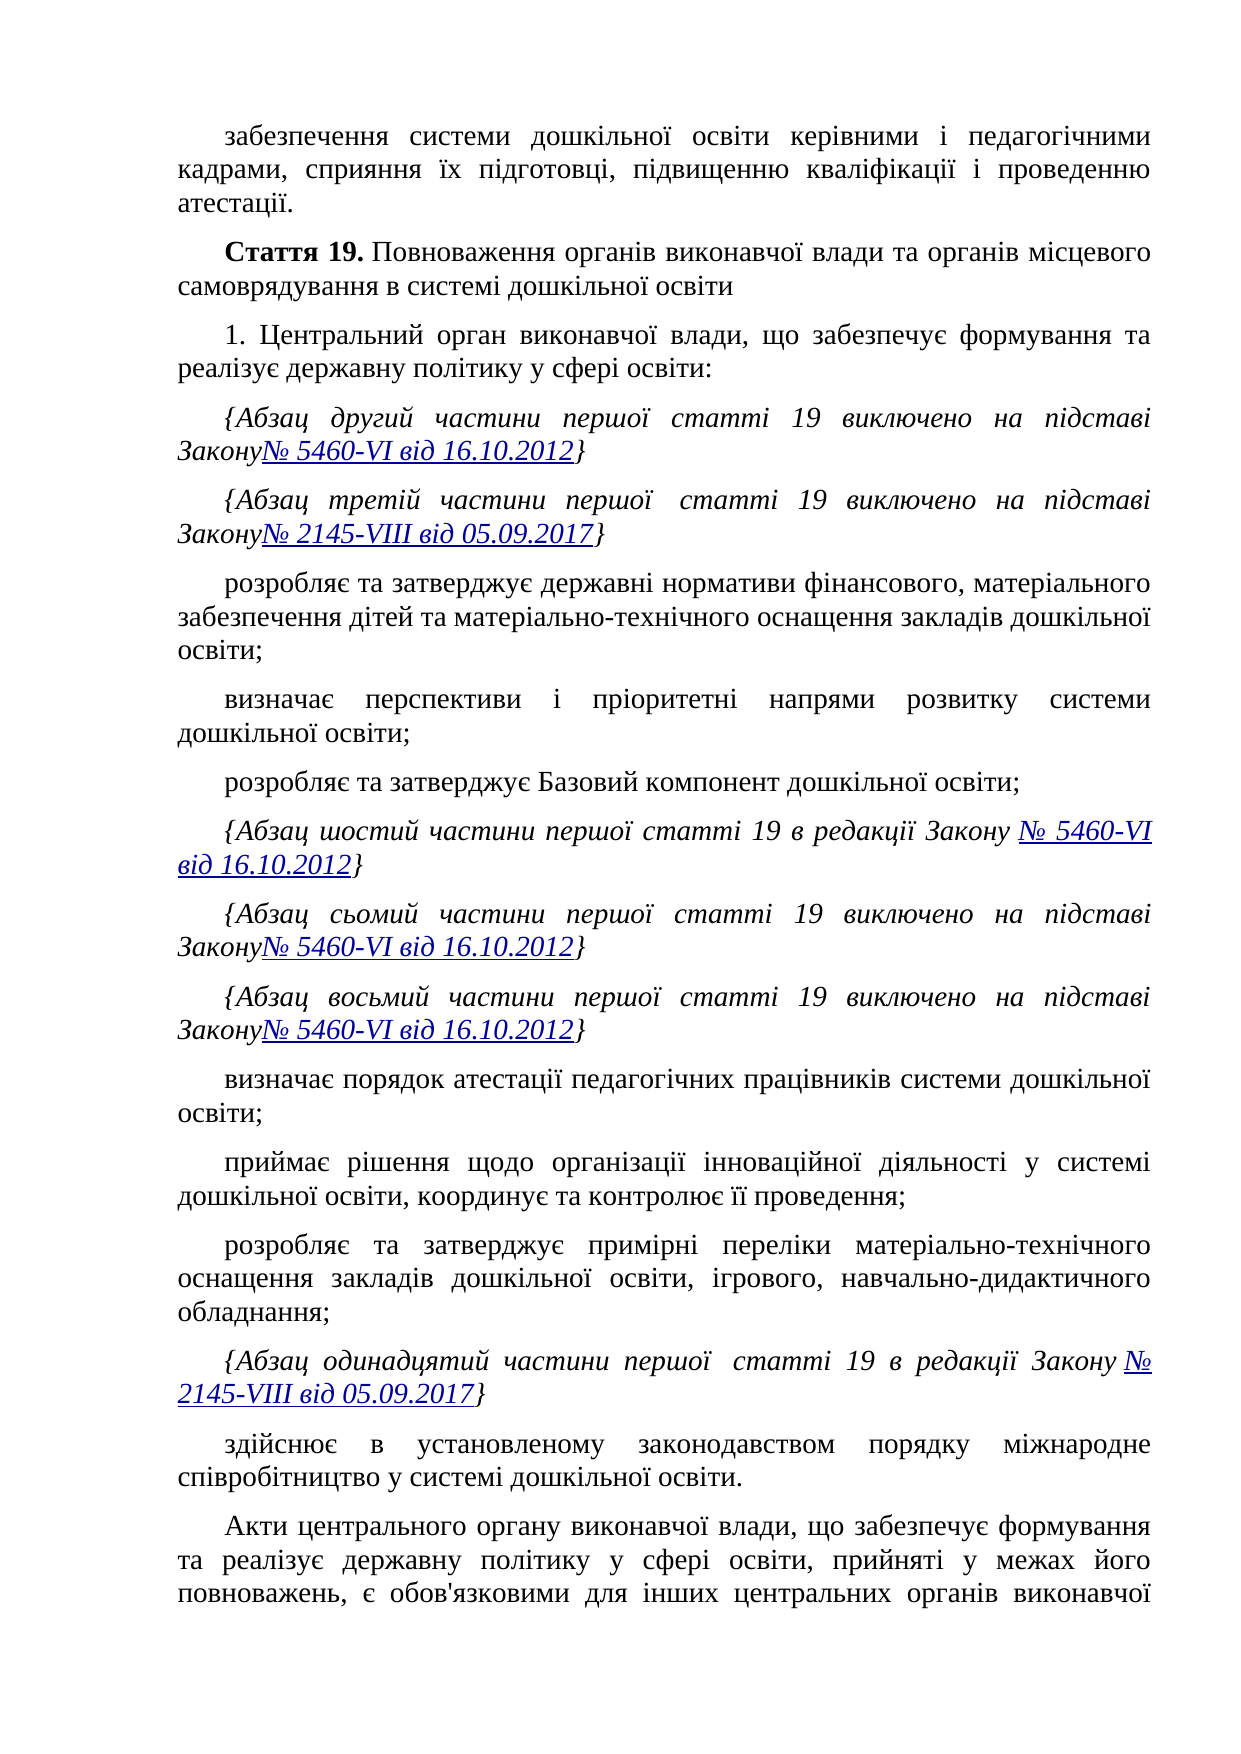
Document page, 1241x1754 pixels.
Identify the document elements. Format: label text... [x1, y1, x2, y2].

text Стаття 19. Повноваження органів виконавчої влади та органів місцевого самоврядування в системі дошкільної освіти [177, 234, 1152, 301]
text забезпечення системи дошкільної освіти керівними і педагогічними кадрами, сприяння їх підготовці, підвищенню кваліфікації і проведенню атестації. [177, 118, 1152, 219]
text розробляє та затверджує державні нормативи фінансового, матеріального забезпечення дітей та матеріально-технічного оснащення закладів дошкільної освіти; [177, 565, 1152, 666]
text {Абзац третій частини першої статті 19 виключено на підставі Закону№ 2145-VIII від 05.09.2017} [177, 482, 1152, 549]
text визначає порядок атестації педагогічних працівників системи дошкільної освіти; [177, 1061, 1152, 1128]
text приймає рішення щодо організації інноваційної діяльності у системі дошкільної освіти, координує та контролює її проведення; [177, 1144, 1152, 1211]
text {Абзац другий частини першої статті 19 виключено на підставі Закону№ 5460-VI від 16.10.2012} [177, 400, 1152, 467]
text {Абзац сьомий частини першої статті 19 виключено на підставі Закону№ 5460-VI від 16.10.2012} [177, 896, 1152, 963]
text визначає перспективи і пріоритетні напрями розвитку системи дошкільної освіти; [177, 681, 1152, 748]
text розробляє та затверджує Базовий компонент дошкільної освіти; [177, 764, 1152, 798]
text розробляє та затверджує примірні переліки матеріально-технічного оснащення закладів дошкільної освіти, ігрового, навчально-дидактичного обладнання; [177, 1227, 1152, 1327]
text {Абзац шостий частини першої статті 19 в редакції Закону № 5460-VI від 16.10.2012} [177, 813, 1152, 880]
text здійснює в установленому законодавством порядку міжнародне співробітництво у системі дошкільної освіти. [177, 1426, 1152, 1493]
text {Абзац восьмий частини першої статті 19 виключено на підставі Закону№ 5460-VI від 16.10.2012} [177, 979, 1152, 1046]
text 1. Центральний орган виконавчої влади, що забезпечує формування та реалізує державну політику у сфері освіти: [177, 317, 1152, 384]
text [177, 1508, 1152, 1609]
text {Абзац одинадцятий частини першої статті 19 в редакції Закону № 2145-VIII від 05.09.2017} [177, 1343, 1152, 1410]
